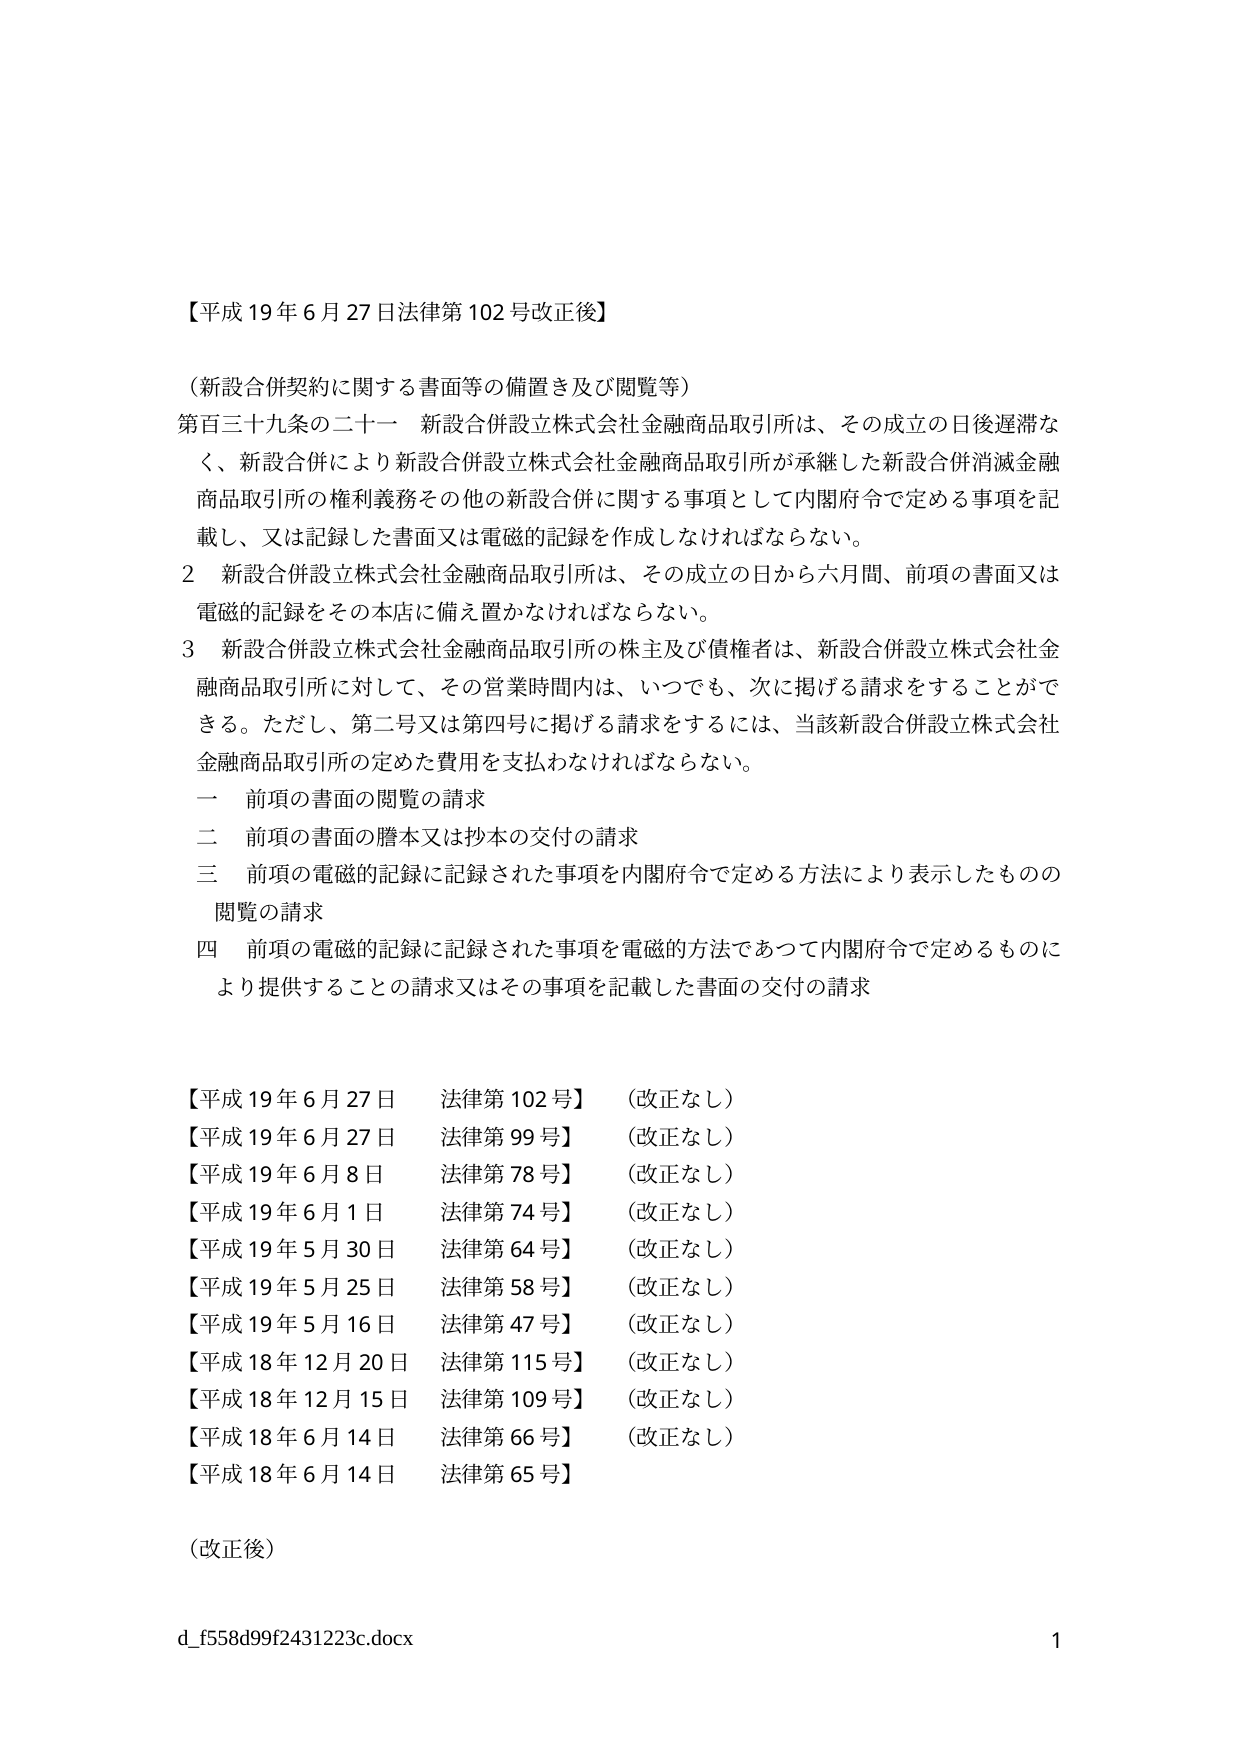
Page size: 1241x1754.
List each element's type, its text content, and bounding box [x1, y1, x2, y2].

text （新設合併契約に関する書面等の備置き及び閲覧等） [177, 367, 1063, 404]
text ２ 新設合併設立株式会社金融商品取引所は、その成立の日から六月間、前項の書面又は電磁的記録をその本店に備え置かなければならない。 [177, 554, 1063, 629]
text 【平成19年6月27日 法律第99号】 （改正なし） [177, 1117, 1063, 1154]
text 【平成19年5月25日 法律第58号】 （改正なし） [177, 1267, 1063, 1304]
text 第百三十九条の二十一 新設合併設立株式会社金融商品取引所は、その成立の日後遅滞なく、新設合併により新設合併設立株式会社金融商品取引所が承継した新設合併消滅金融商品取引所の権利義務その他の新設合併に関する事項として内閣府令で定める事項を記載し、又は記録した書面又は電磁的記録を作成しなければならない。 [177, 404, 1063, 554]
text 三 前項の電磁的記録に記録された事項を内閣府令で定める方法により表示したものの閲覧の請求 [196, 854, 1063, 929]
text 一 前項の書面の閲覧の請求 [196, 779, 1063, 817]
text 四 前項の電磁的記録に記録された事項を電磁的方法であつて内閣府令で定めるものにより提供することの請求又はその事項を記載した書面の交付の請求 [196, 929, 1063, 1004]
text 【平成19年6月8日 法律第78号】 （改正なし） [177, 1154, 1063, 1192]
text 【平成19年6月1日 法律第74号】 （改正なし） [177, 1192, 1063, 1229]
text 【平成18年6月14日 法律第66号】 （改正なし） [177, 1417, 1063, 1454]
text 【平成18年6月14日 法律第65号】 [177, 1454, 1063, 1492]
text ３ 新設合併設立株式会社金融商品取引所の株主及び債権者は、新設合併設立株式会社金融商品取引所に対して、その営業時間内は、いつでも、次に掲げる請求をすることができる。ただし、第二号又は第四号に掲げる請求をするには、当該新設合併設立株式会社金融商品取引所の定めた費用を支払わなければならない。 [177, 629, 1063, 779]
text 【平成19年5月16日 法律第47号】 （改正なし） [177, 1304, 1063, 1342]
text （改正後） [177, 1529, 1063, 1567]
text 二 前項の書面の謄本又は抄本の交付の請求 [196, 817, 1063, 854]
text 【平成19年5月30日 法律第64号】 （改正なし） [177, 1229, 1063, 1267]
text 【平成19年6月27日法律第102号改正後】 [177, 292, 1063, 329]
text 【平成18年12月15日 法律第109号】 （改正なし） [177, 1379, 1063, 1417]
text 【平成18年12月20日 法律第115号】 （改正なし） [177, 1342, 1063, 1379]
text 【平成19年6月27日 法律第102号】 （改正なし） [177, 1079, 1063, 1117]
